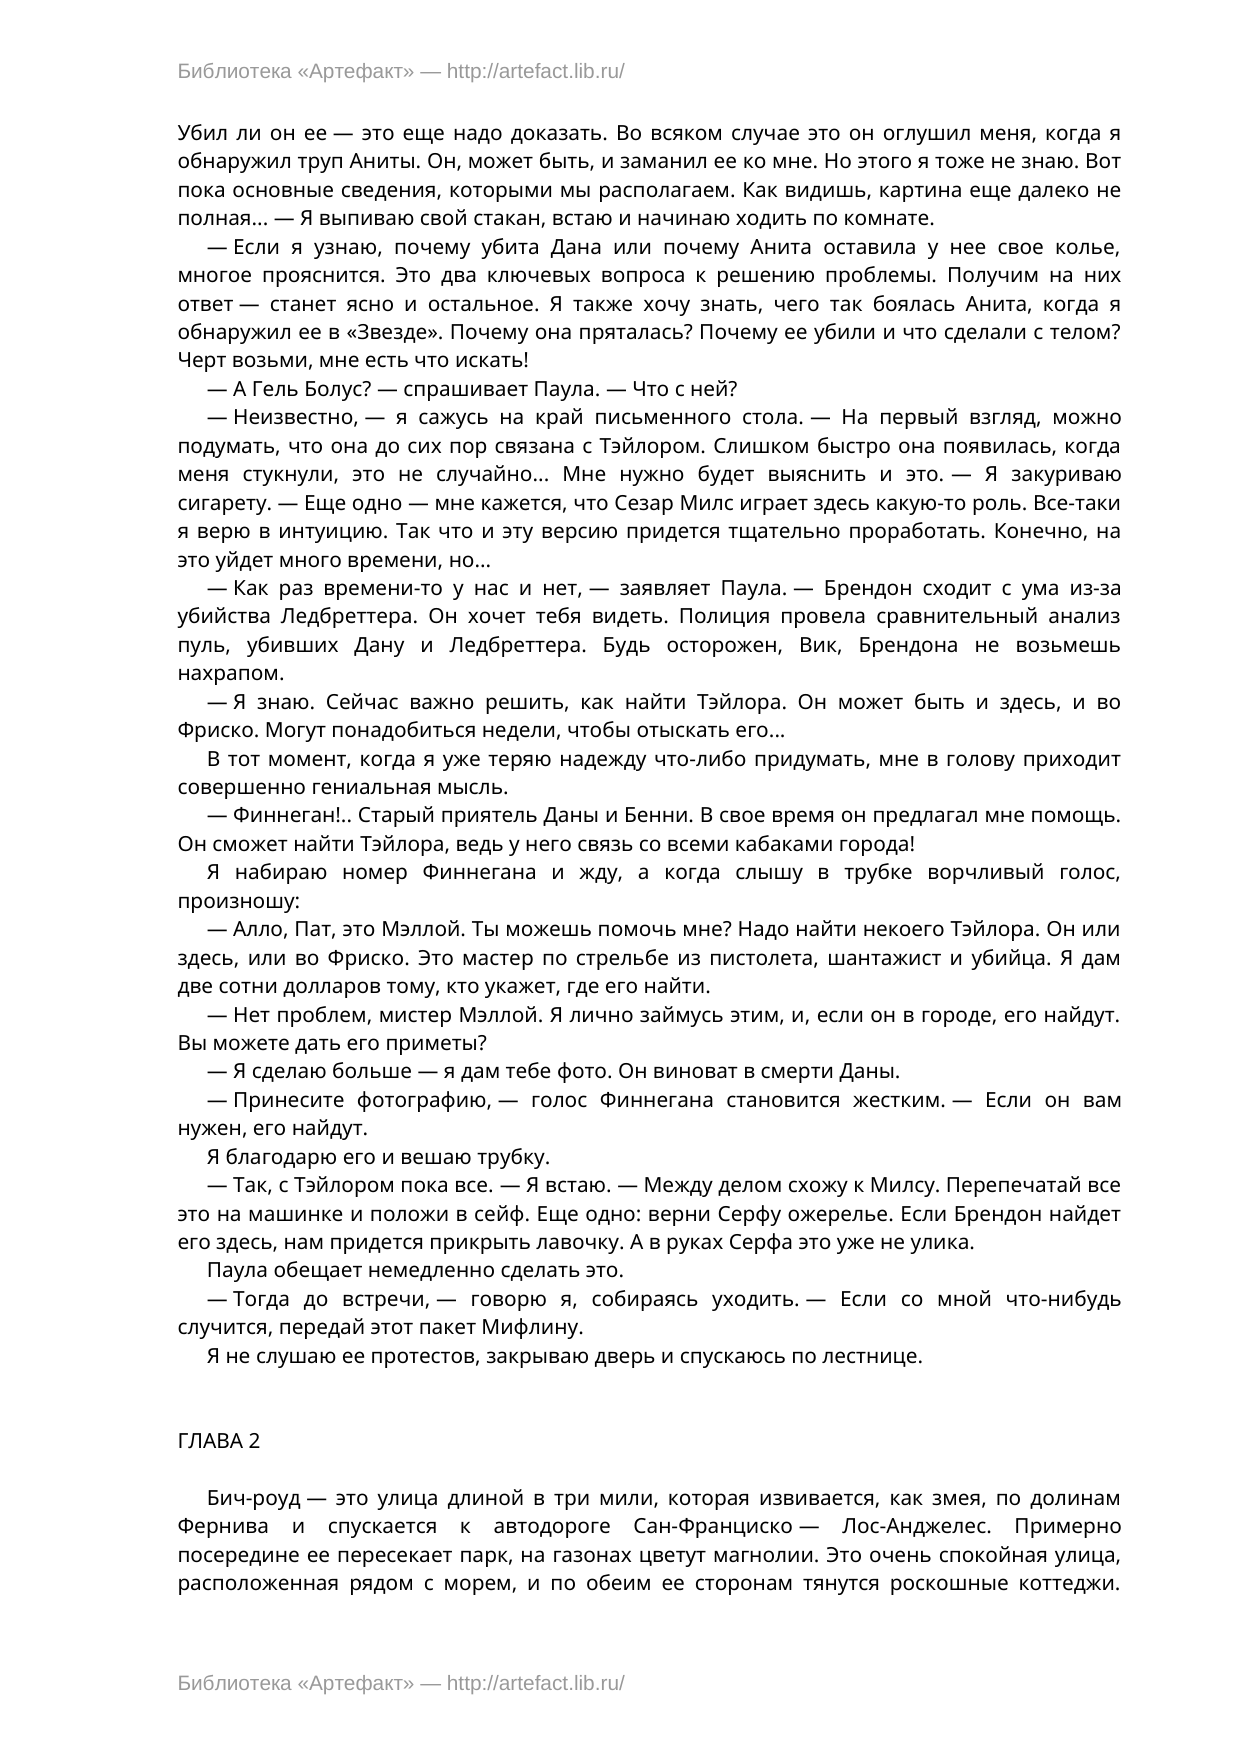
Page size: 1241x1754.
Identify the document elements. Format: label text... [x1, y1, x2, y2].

text — Я знаю. Сейчас важно решить, как найти Тэйлора. Он может быть и здесь, и во Фриско. Могут понадобиться недели, чтобы отыскать его... [177, 687, 1122, 744]
text — Алло, Пат, это Мэллой. Ты можешь помочь мне? Надо найти некоего Тэйлора. Он или здесь, или во Фриско. Это мастер по стрельбе из пистолета, шантажист и убийца. Я дам две сотни долларов тому, кто укажет, где его найти. [177, 914, 1122, 1000]
text — Как раз времени-то у нас и нет, — заявляет Паула. — Брендон сходит с ума из-за убийства Ледбреттера. Он хочет тебя видеть. Полиция провела сравнительный анализ пуль, убивших Дану и Ледбреттера. Будь осторожен, Вик, Брендона не возьмешь нахрапом. [177, 573, 1122, 687]
text — Я сделаю больше — я дам тебе фото. Он виноват в смерти Даны. [177, 1057, 1122, 1085]
text — Финнеган!.. Старый приятель Даны и Бенни. В свое время он предлагал мне помощь. Он сможет найти Тэйлора, ведь у него связь со всеми кабаками города! [177, 801, 1122, 857]
text — А Гель Болус? — спрашивает Паула. — Что с ней? [177, 374, 1122, 402]
text — Нет проблем, мистер Мэллой. Я лично займусь этим, и, если он в городе, его найдут. Вы можете дать его приметы? [177, 1000, 1122, 1057]
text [177, 1483, 1122, 1597]
text Я благодарю его и вешаю трубку. [177, 1142, 1122, 1170]
text Я не слушаю ее протестов, закрываю дверь и спускаюсь по лестнице. [177, 1341, 1122, 1369]
text Я набираю номер Финнегана и жду, а когда слышу в трубке ворчливый голос, произношу: [177, 857, 1122, 914]
text — Неизвестно, — я сажусь на край письменного стола. — На первый взгляд, можно подумать, что она до сих пор связана с Тэйлором. Слишком быстро она появилась, когда меня стукнули, это не случайно... Мне нужно будет выяснить и это. — Я закуриваю сигарету. — Еще одно — мне кажется, что Сезар Милс играет здесь какую-то роль. Все-таки я верю в интуицию. Так что и эту версию придется тщательно проработать. Конечно, на это уйдет много времени, но... [177, 402, 1122, 573]
text ГЛАВА 2 [177, 1426, 1122, 1455]
text В тот момент, когда я уже теряю надежду что-либо придумать, мне в голову приходит совершенно гениальная мысль. [177, 744, 1122, 801]
text Паула обещает немедленно сделать это. [177, 1256, 1122, 1284]
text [177, 118, 1122, 232]
text — Тогда до встречи, — говорю я, собираясь уходить. — Если со мной что-нибудь случится, передай этот пакет Мифлину. [177, 1284, 1122, 1341]
text — Принесите фотографию, — голос Финнегана становится жестким. — Если он вам нужен, его найдут. [177, 1085, 1122, 1142]
text — Если я узнаю, почему убита Дана или почему Анита оставила у нее свое колье, многое прояснится. Это два ключевых вопроса к решению проблемы. Получим на них ответ — станет ясно и остальное. Я также хочу знать, чего так боялась Анита, когда я обнаружил ее в «Звезде». Почему она пряталась? Почему ее убили и что сделали с телом? Черт возьми, мне есть что искать! [177, 232, 1122, 374]
text — Так, с Тэйлором пока все. — Я встаю. — Между делом схожу к Милсу. Перепечатай все это на машинке и положи в сейф. Еще одно: верни Серфу ожерелье. Если Брендон найдет его здесь, нам придется прикрыть лавочку. А в руках Серфа это уже не улика. [177, 1170, 1122, 1256]
